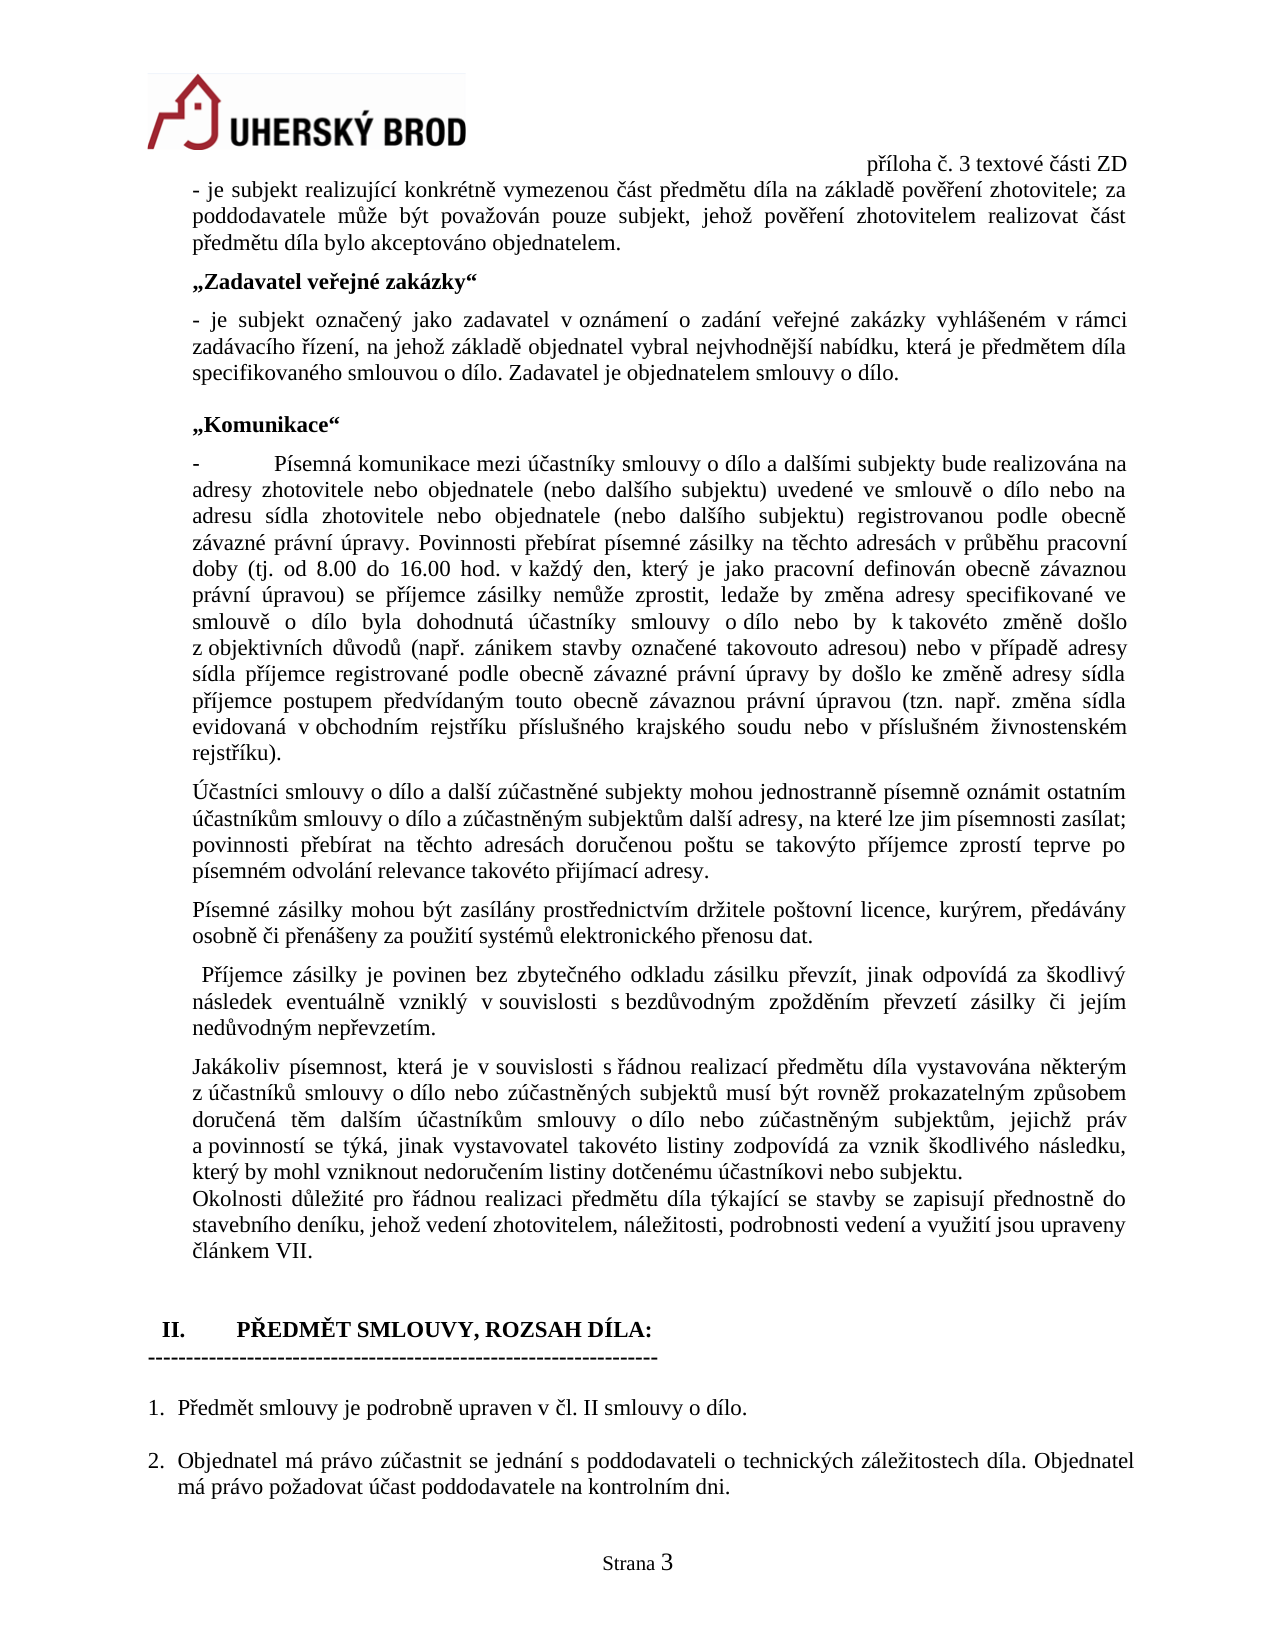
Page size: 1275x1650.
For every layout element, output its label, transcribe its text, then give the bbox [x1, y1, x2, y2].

text ------------------------------------------------------------------- [148, 1343, 1137, 1369]
list „Komunikace“ [162, 411, 1127, 437]
picture [147, 73, 466, 150]
list „Zadavatel veřejné zakázky“ [192, 268, 1127, 294]
list Objednatel má právo zúčastnit se jednání s poddodavateli o technických záležitostech díla. Objednatel má právo požadovat účast poddodavatele na kontrolním dni. [148, 1447, 1137, 1500]
list Předmět smlouvy je podrobně upraven v čl. II smlouvy o dílo. [148, 1394, 1127, 1421]
text - je subjekt realizující konkrétně vymezenou část předmětu díla na základě pověření zhotovitele; za poddodavatele může být považován pouze subjekt, jehož pověření zhotovitelem realizovat část předmětu díla bylo akceptováno objednatelem. [192, 176, 1127, 255]
text - je subjekt označený jako zadavatel v oznámení o zadání veřejné zakázky vyhlášeném v rámci zadávacího řízení, na jehož základě objednatel vybral nejvhodnější nabídku, která je předmětem díla specifikovaného smlouvou o dílo. Zadavatel je objednatelem smlouvy o dílo. [192, 307, 1127, 386]
text Písemné zásilky mohou být zasílány prostřednictvím držitele poštovní licence, kurýrem, předávány osobně či přenášeny za použití systémů elektronického přenosu dat. [192, 896, 1127, 949]
list PŘEDMĚT SMLOUVY, ROZSAH DÍLA: [185, 1317, 1137, 1343]
text Příjemce zásilky je povinen bez zbytečného odkladu zásilku převzít, jinak odpovídá za škodlivý následek eventuálně vzniklý v souvislosti s bezdůvodným zpožděním převzetí zásilky či jejím nedůvodným nepřevzetím. [192, 961, 1127, 1041]
text Jakákoliv písemnost, která je v souvislosti s řádnou realizací předmětu díla vystavována některým z účastníků smlouvy o dílo nebo zúčastněných subjektů musí být rovněž prokazatelným způsobem doručená těm dalším účastníkům smlouvy o dílo nebo zúčastněným subjektům, jejichž práv a povinností se týká, jinak vystavovatel takovéto listiny zodpovídá za vznik škodlivého následku, který by mohl vzniknout nedoručením listiny dotčenému účastníkovi nebo subjektu. [192, 1053, 1127, 1185]
text Okolnosti důležité pro řádnou realizaci předmětu díla týkající se stavby se zapisují přednostně do stavebního deníku, jehož vedení zhotovitelem, náležitosti, podrobnosti vedení a využití jsou upraveny článkem VII. [192, 1185, 1127, 1264]
text Účastníci smlouvy o dílo a další zúčastněné subjekty mohou jednostranně písemně oznámit ostatním účastníkům smlouvy o dílo a zúčastněným subjektům další adresy, na které lze jim písemnosti zasílat; povinnosti přebírat na těchto adresách doručenou poštu se takovýto příjemce zprostí teprve po písemném odvolání relevance takovéto přijímací adresy. [192, 778, 1127, 884]
list Písemná komunikace mezi účastníky smlouvy o dílo a dalšími subjekty bude realizována na adresy zhotovitele nebo objednatele (nebo dalšího subjektu) uvedené ve smlouvě o dílo nebo na adresu sídla zhotovitele nebo objednatele (nebo dalšího subjektu) registrovanou podle obecně závazné právní úpravy. Povinnosti přebírat písemné zásilky na těchto adresách v průběhu pracovní doby (tj. od 8.00 do 16.00 hod. v každý den, který je jako pracovní definován obecně závaznou právní úpravou) se příjemce zásilky nemůže zprostit, ledaže by změna adresy specifikované ve smlouvě o dílo byla dohodnutá účastníky smlouvy o dílo nebo by k takovéto změně došlo z objektivních důvodů (např. zánikem stavby označené takovouto adresou) nebo v případě adresy sídla příjemce registrované podle obecně závazné právní úpravy by došlo ke změně adresy sídla příjemce postupem předvídaným touto obecně závaznou právní úpravou (tzn. např. změna sídla evidovaná v obchodním rejstříku příslušného krajského soudu nebo v příslušném živnostenském rejstříku). [192, 449, 1127, 766]
